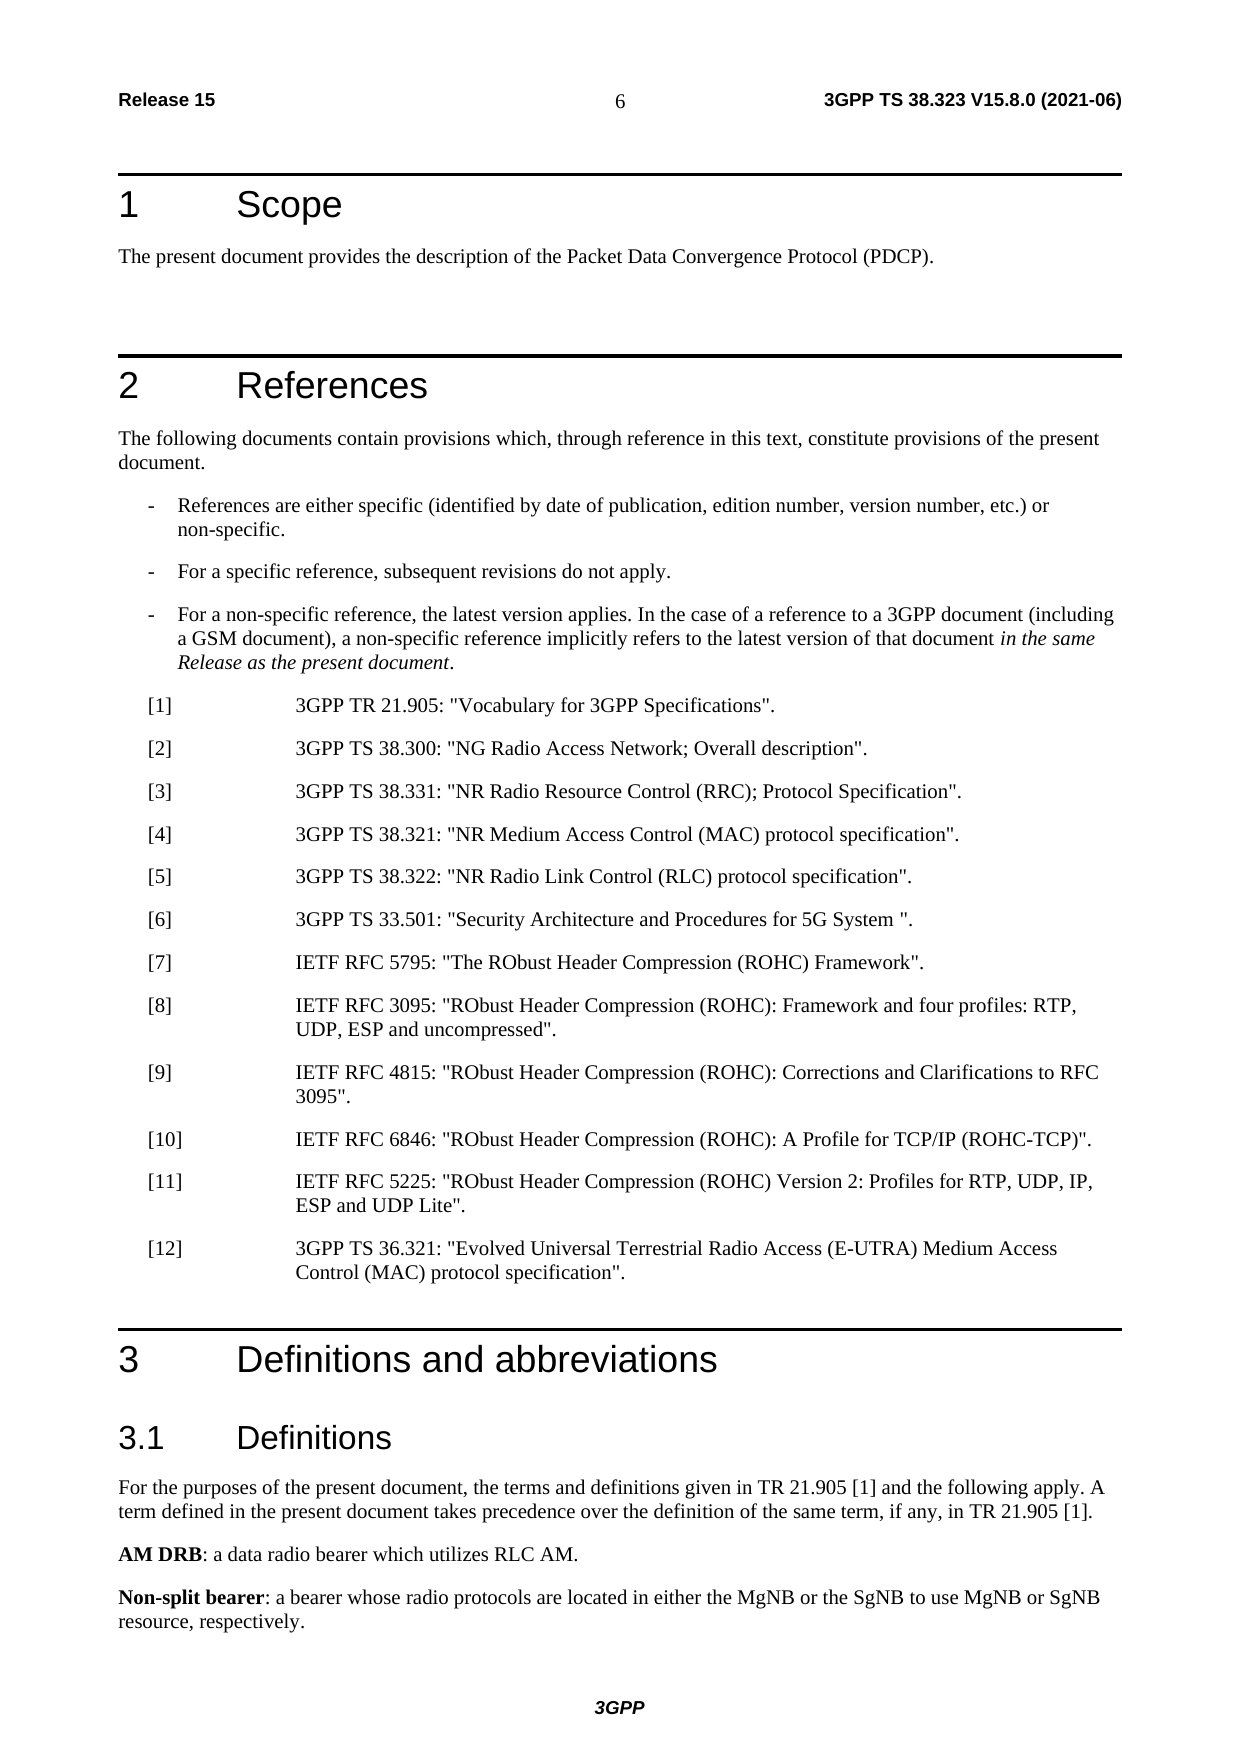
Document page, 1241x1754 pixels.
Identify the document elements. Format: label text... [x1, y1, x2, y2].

text AM DRB: a data radio bearer which utilizes RLC AM. [118, 1542, 1122, 1566]
text - For a specific reference, subsequent revisions do not apply. [148, 559, 1122, 583]
subtitle 3.1 Definitions [118, 1418, 1122, 1457]
text [4] 3GPP TS 38.321: "NR Medium Access Control (MAC) protocol specification". [148, 822, 1122, 846]
text [8] IETF RFC 3095: "RObust Header Compression (ROHC): Framework and four profiles: RTP, UDP, ESP and uncompressed". [148, 993, 1122, 1041]
text - For a non-specific reference, the latest version applies. In the case of a reference to a 3GPP document (including a GSM document), a non-specific reference implicitly refers to the latest version of that document in the same Release as the present document. [148, 602, 1122, 674]
text [12] 3GPP TS 36.321: "Evolved Universal Terrestrial Radio Access (E-UTRA) Medium Access Control (MAC) protocol specification". [148, 1236, 1122, 1284]
subtitle 2 References [118, 358, 1122, 407]
text For the purposes of the present document, the terms and definitions given in TR 21.905 [1] and the following apply. A term defined in the present document takes precedence over the definition of the same term, if any, in TR 21.905 [1]. [118, 1475, 1122, 1523]
subtitle 1 Scope [118, 176, 1122, 225]
text [5] 3GPP TS 38.322: "NR Radio Link Control (RLC) protocol specification". [148, 864, 1122, 888]
text [10] IETF RFC 6846: "RObust Header Compression (ROHC): A Profile for TCP/IP (ROHC-TCP)". [148, 1127, 1122, 1151]
text Non-split bearer: a bearer whose radio protocols are located in either the MgNB or the SgNB to use MgNB or SgNB resource, respectively. [118, 1585, 1122, 1633]
text The following documents contain provisions which, through reference in this text, constitute provisions of the present document. [118, 426, 1122, 474]
text [1] 3GPP TR 21.905: "Vocabulary for 3GPP Specifications". [148, 693, 1122, 717]
text - References are either specific (identified by date of publication, edition number, version number, etc.) or non-specific. [148, 492, 1122, 541]
text The present document provides the description of the Packet Data Convergence Protocol (PDCP). [118, 244, 1122, 268]
text [9] IETF RFC 4815: "RObust Header Compression (ROHC): Corrections and Clarifications to RFC 3095". [148, 1060, 1122, 1108]
text [2] 3GPP TS 38.300: "NG Radio Access Network; Overall description". [148, 736, 1122, 760]
subtitle 3 Definitions and abbreviations [118, 1331, 1122, 1381]
text [11] IETF RFC 5225: "RObust Header Compression (ROHC) Version 2: Profiles for RTP, UDP, IP, ESP and UDP Lite". [148, 1169, 1122, 1217]
text [7] IETF RFC 5795: "The RObust Header Compression (ROHC) Framework". [148, 950, 1122, 974]
text [6] 3GPP TS 33.501: "Security Architecture and Procedures for 5G System ". [148, 907, 1122, 931]
text [3] 3GPP TS 38.331: "NR Radio Resource Control (RRC); Protocol Specification". [148, 779, 1122, 803]
